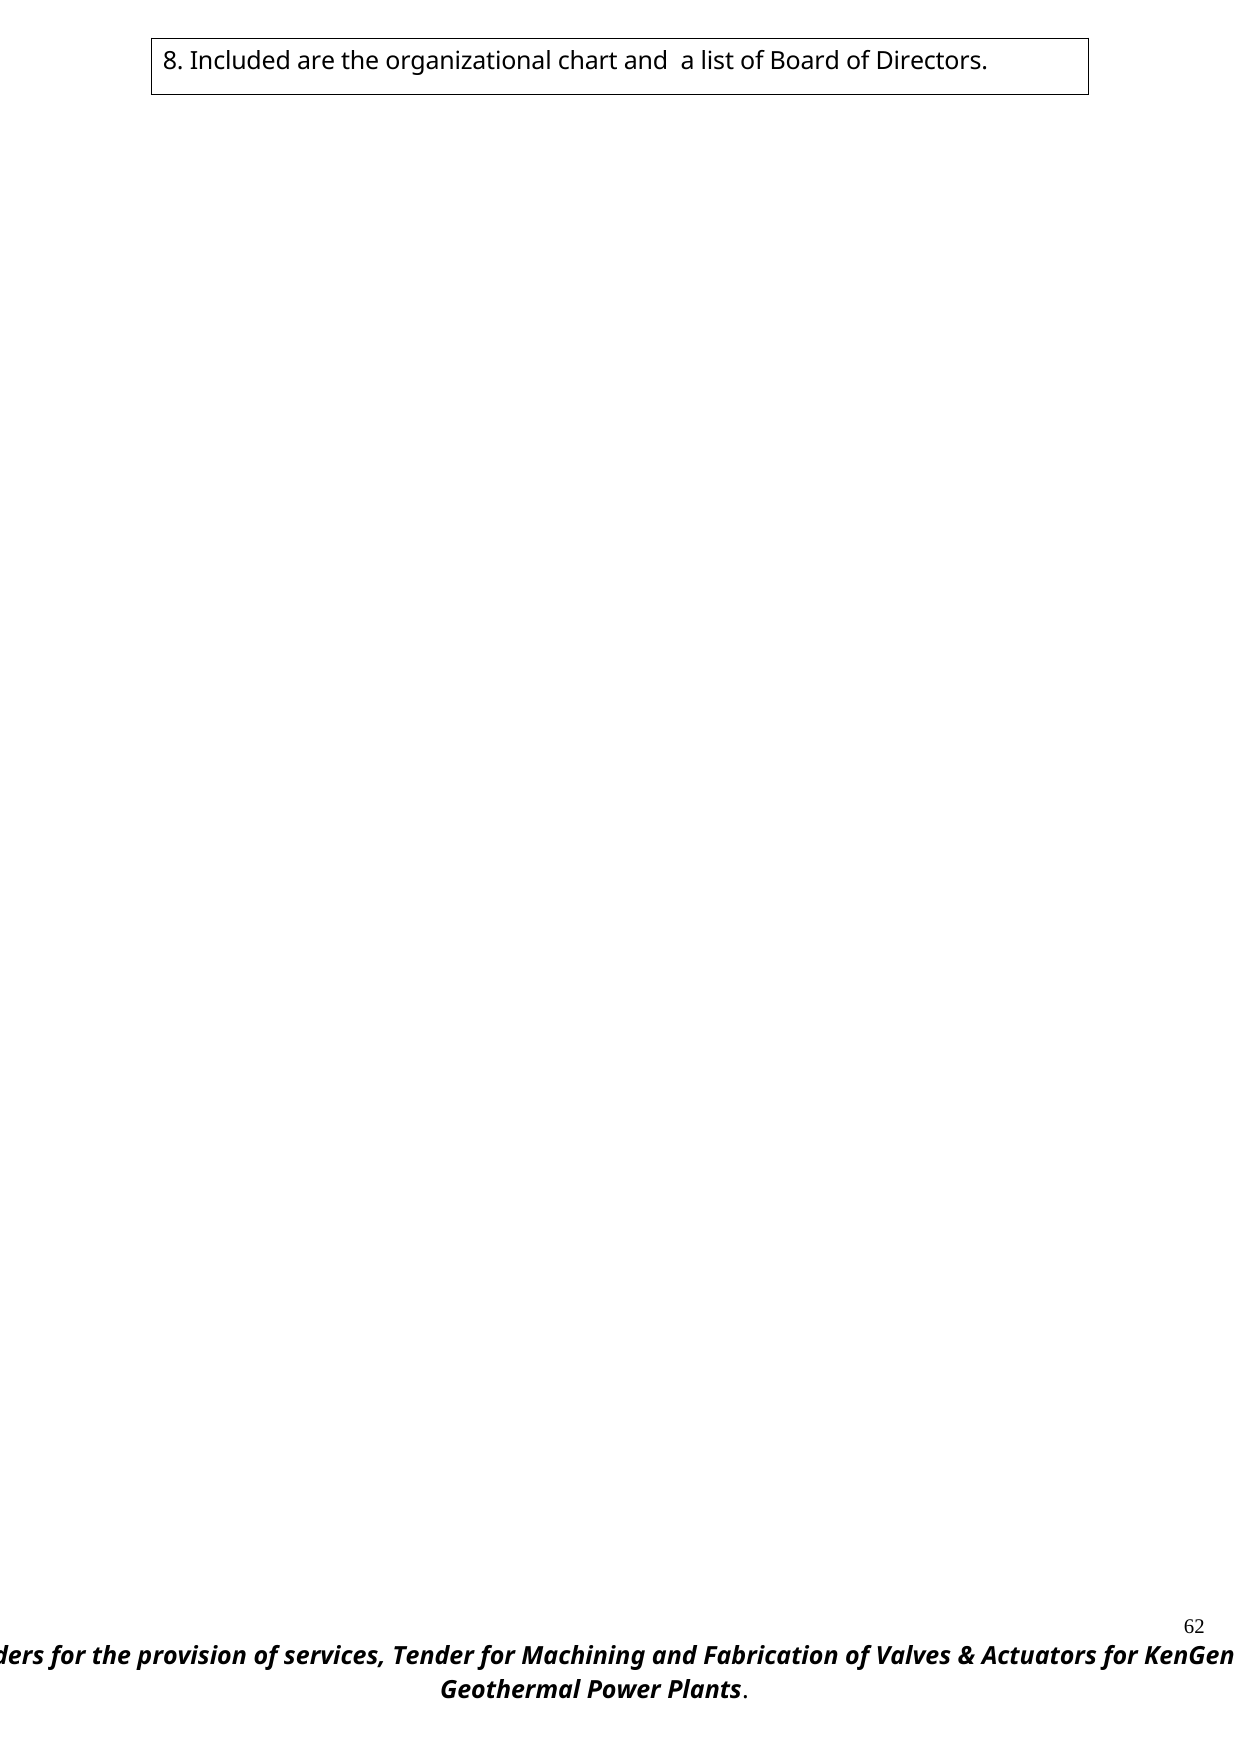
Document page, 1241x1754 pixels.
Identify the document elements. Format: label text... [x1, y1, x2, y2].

table_cell 8. Included are the organizational chart and a list of Board of Directors. [152, 39, 1088, 93]
